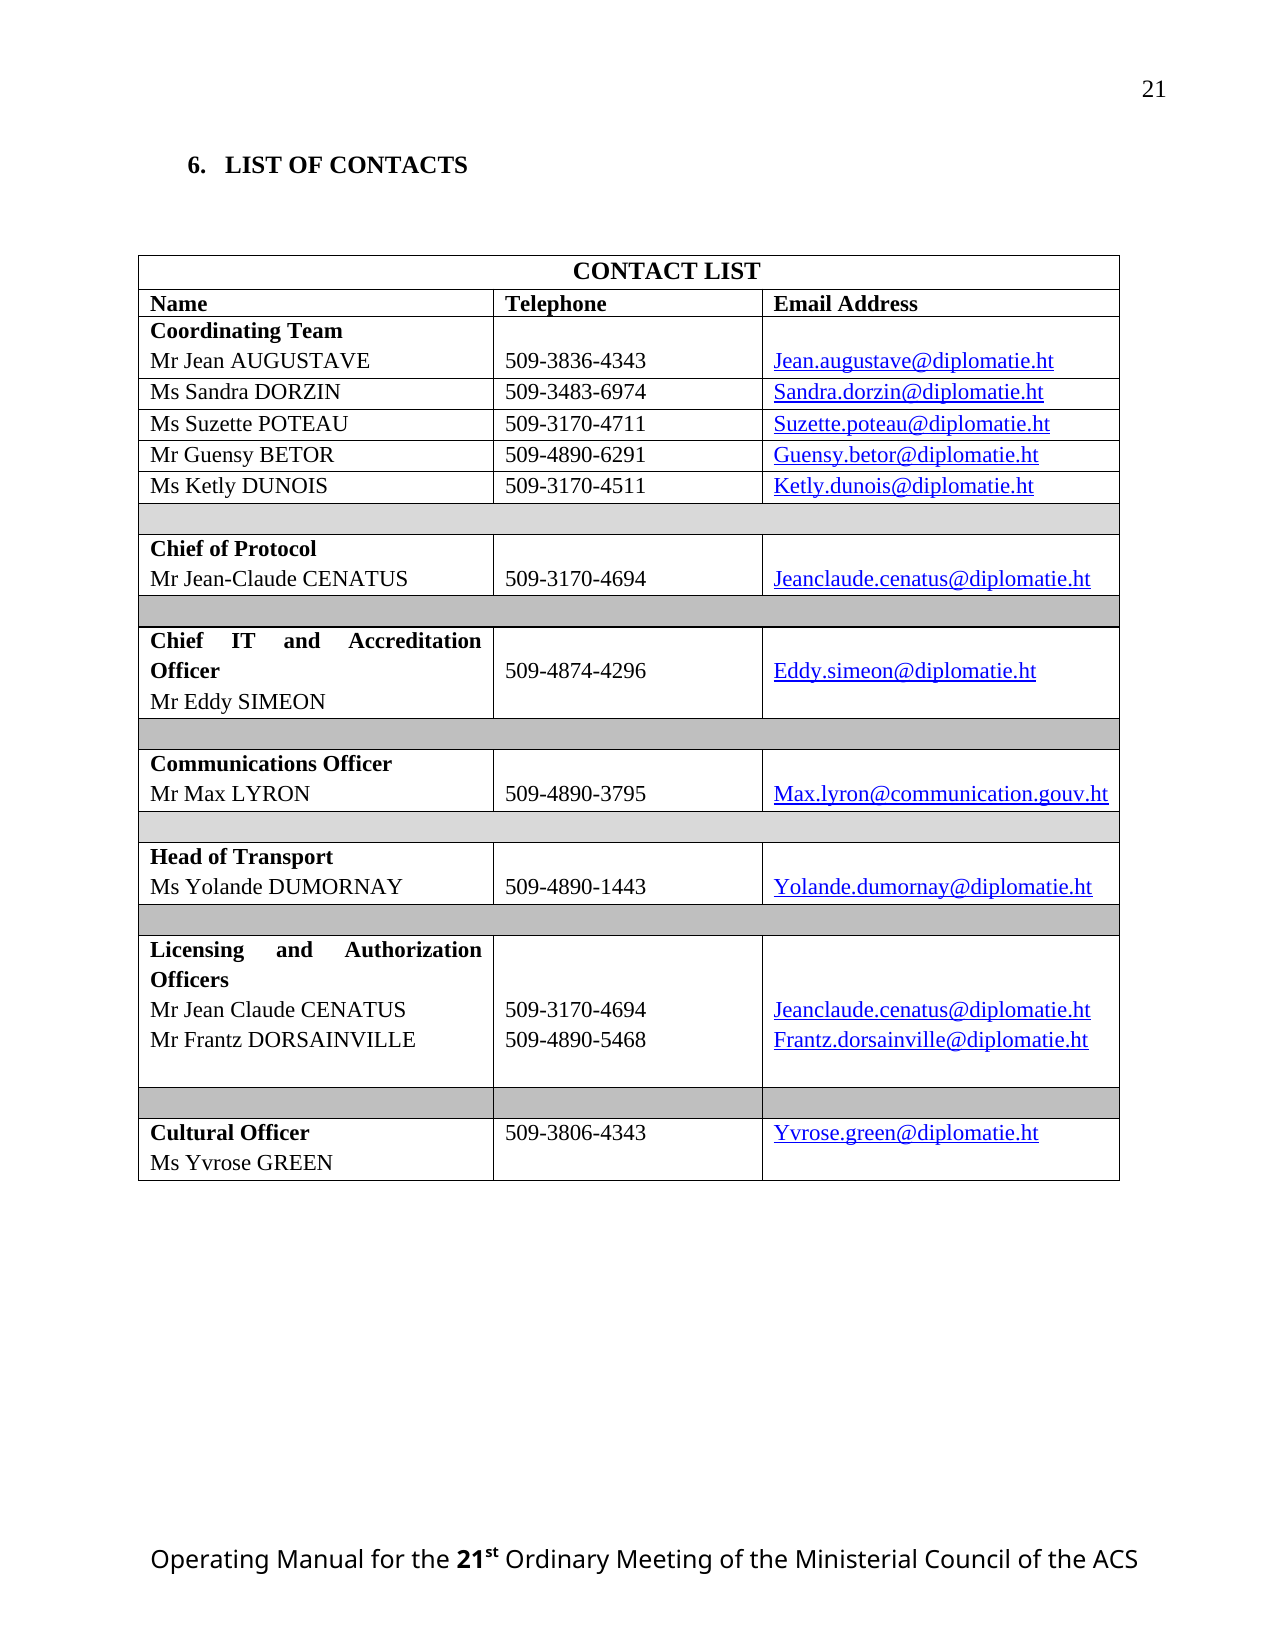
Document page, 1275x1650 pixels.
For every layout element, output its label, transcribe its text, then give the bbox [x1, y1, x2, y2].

table_cell Ms Sandra DORZIN [139, 379, 493, 409]
table_cell [139, 905, 1119, 935]
table_cell 509-3170-4694 [494, 535, 762, 595]
table_cell Max.lyron@communication.gouv.ht [763, 750, 1119, 811]
table_cell Telephone [494, 290, 762, 316]
table_cell Jean.augustave@diplomatie.ht [763, 317, 1119, 377]
table_cell [139, 596, 1119, 626]
table_cell Ketly.dunois@diplomatie.ht [763, 472, 1119, 502]
list LIST OF CONTACTS [187, 150, 1167, 179]
table_cell 509-3483-6974 [494, 379, 762, 409]
table_cell 509-4874-4296 [494, 628, 762, 718]
table_cell Cultural Officer Ms Yvrose GREEN [139, 1119, 493, 1179]
table_cell Head of Transport Ms Yolande DUMORNAY [139, 843, 493, 903]
table_cell 509-4890-3795 [494, 750, 762, 811]
table_cell [763, 1088, 1119, 1118]
table_cell Jeanclaude.cenatus@diplomatie.ht Frantz.dorsainville@diplomatie.ht [763, 936, 1119, 1087]
table_cell 509-4890-6291 [494, 441, 762, 471]
table_cell Chief IT and Accreditation Officer Mr Eddy SIMEON [139, 628, 493, 718]
table_cell Guensy.betor@diplomatie.ht [763, 441, 1119, 471]
table_cell 509-3170-4711 [494, 410, 762, 440]
table_cell [494, 1088, 762, 1118]
table_cell 509-3170-4694 509-4890-5468 [494, 936, 762, 1087]
table_cell Suzette.poteau@diplomatie.ht [763, 410, 1119, 440]
table_cell Yolande.dumornay@diplomatie.ht [763, 843, 1119, 903]
table_cell [139, 812, 1119, 842]
table_cell Yvrose.green@diplomatie.ht [763, 1119, 1119, 1179]
table_cell [139, 504, 1119, 534]
table_cell Email Address [763, 290, 1119, 316]
table_header CONTACT LIST [139, 256, 1119, 288]
table_cell Communications Officer Mr Max LYRON [139, 750, 493, 811]
table_cell Coordinating Team Mr Jean AUGUSTAVE [139, 317, 493, 377]
table_cell Name [139, 290, 493, 316]
table_cell Ms Ketly DUNOIS [139, 472, 493, 502]
table_cell 509-4890-1443 [494, 843, 762, 903]
table_cell Licensing and Authorization Officers Mr Jean Claude CENATUS Mr Frantz DORSAINVILLE [139, 936, 493, 1087]
table_cell 509-3806-4343 [494, 1119, 762, 1179]
table_cell Mr Guensy BETOR [139, 441, 493, 471]
table_cell Chief of Protocol Mr Jean-Claude CENATUS [139, 535, 493, 595]
table_cell [139, 1088, 493, 1118]
table_cell Ms Suzette POTEAU [139, 410, 493, 440]
table_cell [139, 719, 1119, 749]
table_cell Eddy.simeon@diplomatie.ht [763, 628, 1119, 718]
table_cell 509-3170-4511 [494, 472, 762, 502]
table_cell Sandra.dorzin@diplomatie.ht [763, 379, 1119, 409]
table_cell 509-3836-4343 [494, 317, 762, 377]
table_cell Jeanclaude.cenatus@diplomatie.ht [763, 535, 1119, 595]
